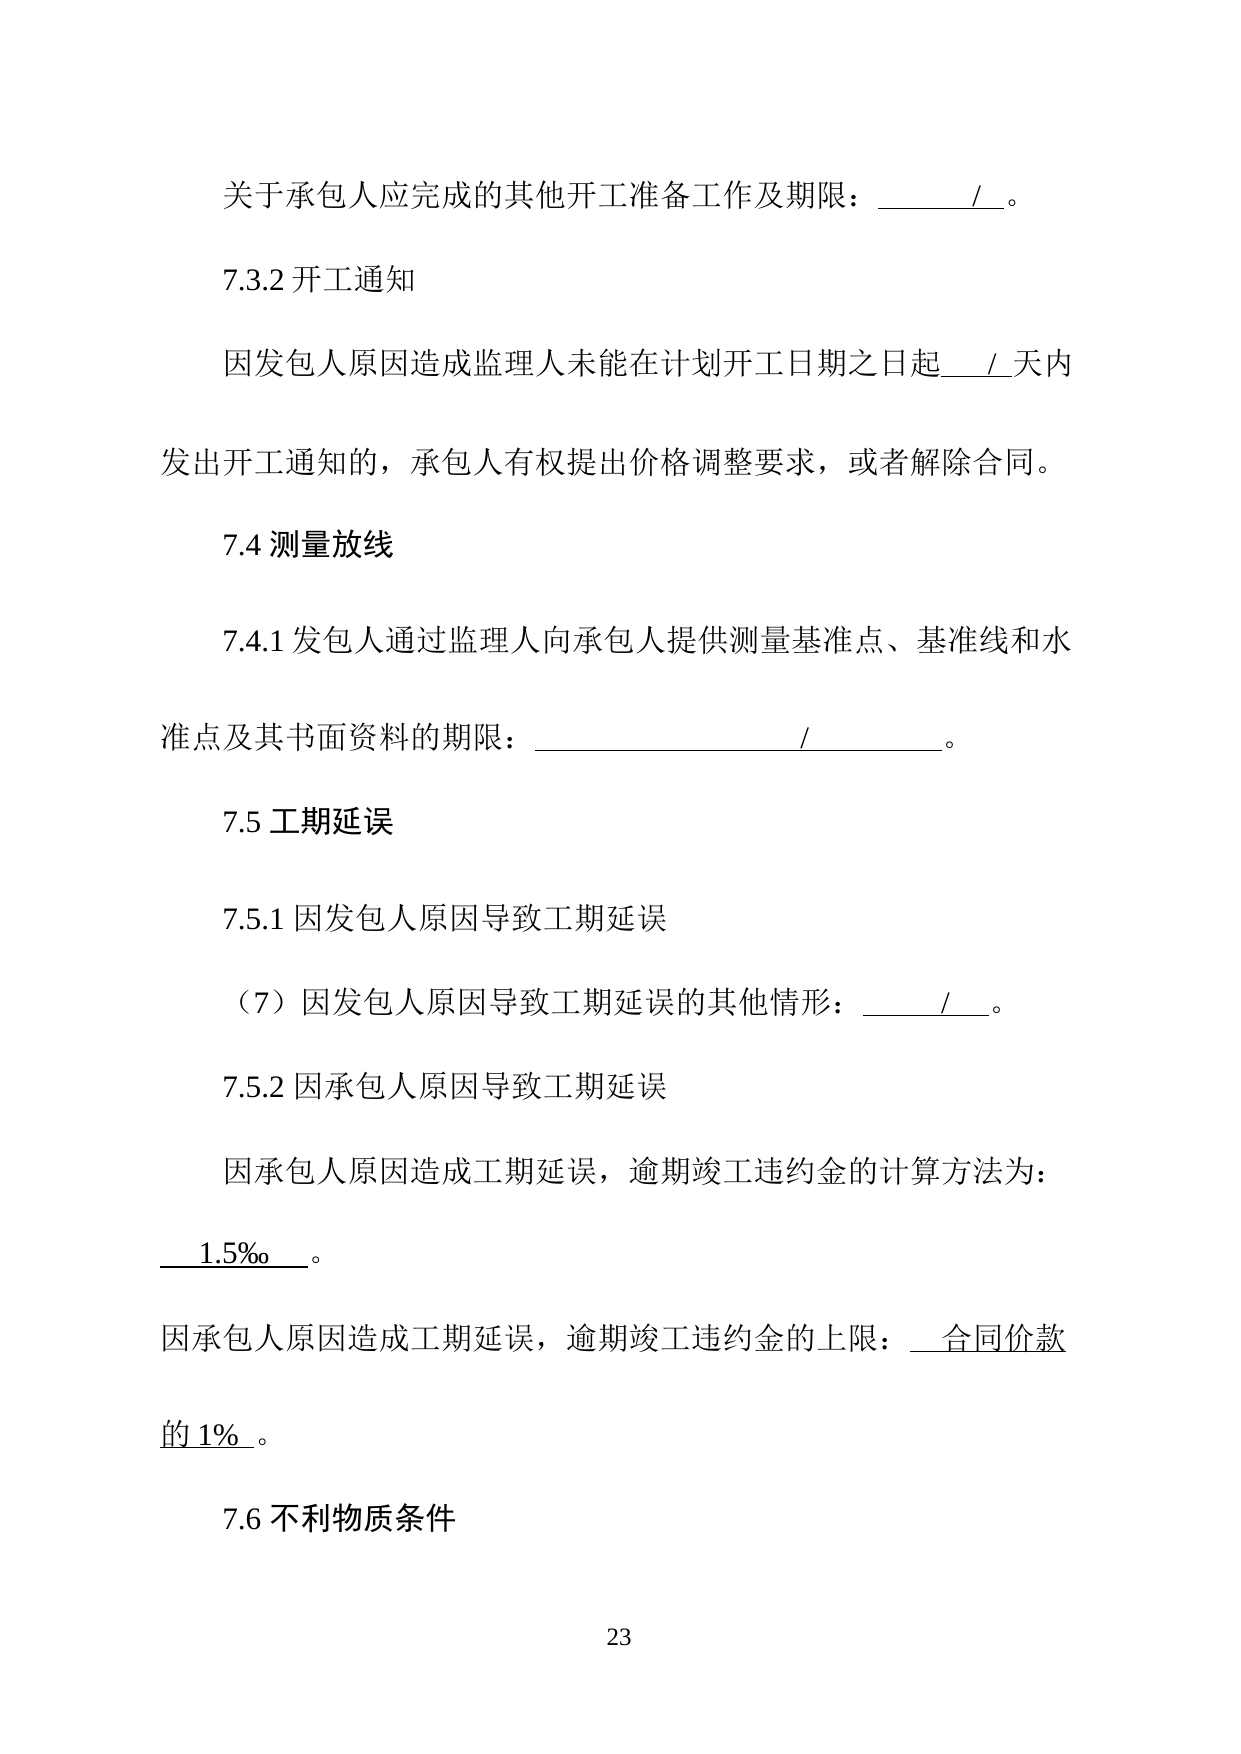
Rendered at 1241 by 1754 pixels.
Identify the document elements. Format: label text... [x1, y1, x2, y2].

text 7.4 测量放线 [159, 510, 1078, 575]
text 1.5‰ 。 [159, 1219, 1078, 1284]
text 因发包人原因造成监理人未能在计划开工日期之日起 / 天内发出开工通知的，承包人有权提出价格调整要求，或者解除合同。 [159, 330, 1078, 492]
text 7.5.2 因承包人原因导致工期延误 [159, 1052, 1078, 1117]
text （7）因发包人原因导致工期延误的其他情形： / 。 [159, 968, 1078, 1033]
text 7.5 工期延误 [159, 788, 1078, 853]
text 因承包人原因造成工期延误，逾期竣工违约金的计算方法为： [159, 1136, 1078, 1201]
text 因承包人原因造成工期延误，逾期竣工违约金的上限： 合同价款的1% 。 [159, 1303, 1078, 1466]
text 7.5.1 因发包人原因导致工期延误 [159, 884, 1078, 949]
text 关于承包人应完成的其他开工准备工作及期限： / 。 [159, 162, 1078, 227]
text 7.6 不利物质条件 [159, 1485, 1078, 1550]
text 7.4.1发包人通过监理人向承包人提供测量基准点、基准线和水准点及其书面资料的期限： / 。 [159, 607, 1078, 769]
text 7.3.2开工通知 [159, 246, 1078, 311]
